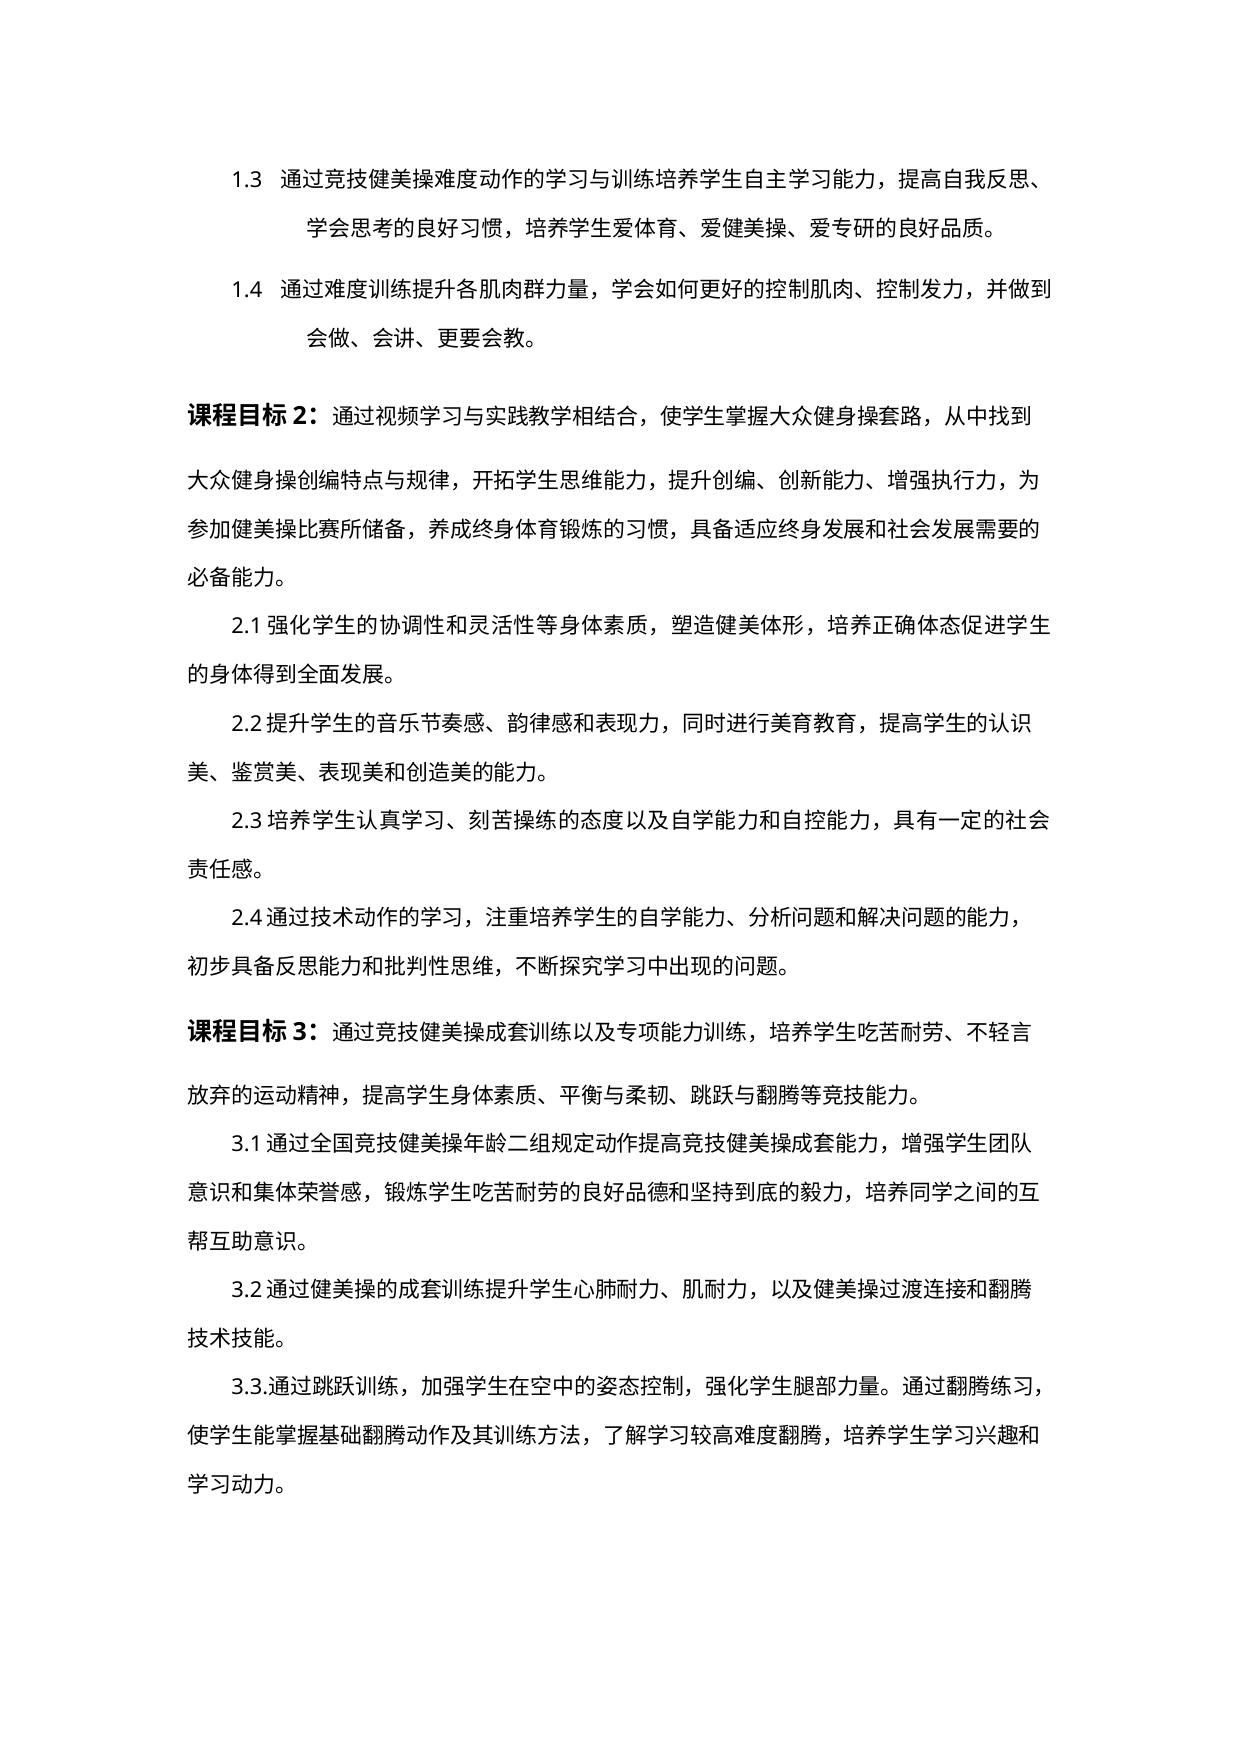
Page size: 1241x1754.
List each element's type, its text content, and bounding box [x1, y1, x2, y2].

text 2.4通过技术动作的学习，注重培养学生的自学能力、分析问题和解决问题的能力，初步具备反思能力和批判性思维，不断探究学习中出现的问题。 [187, 899, 1053, 981]
text 3.1通过全国竞技健美操年龄二组规定动作提高竞技健美操成套能力，增强学生团队意识和集体荣誉感，锻炼学生吃苦耐劳的良好品德和坚持到底的毅力，培养同学之间的互帮互助意识。 [187, 1126, 1053, 1256]
text 1.4 通过难度训练提升各肌肉群力量，学会如何更好的控制肌肉、控制发力，并做到会做、会讲、更要会教。 [231, 272, 1053, 353]
text 3.3.通过跳跃训练，加强学生在空中的姿态控制，强化学生腿部力量。通过翻腾练习，使学生能掌握基础翻腾动作及其训练方法，了解学习较高难度翻腾，培养学生学习兴趣和学习动力。 [187, 1369, 1053, 1499]
text 2.2提升学生的音乐节奏感、韵律感和表现力，同时进行美育教育，提高学生的认识美、鉴赏美、表现美和创造美的能力。 [187, 705, 1053, 787]
text 2.1强化学生的协调性和灵活性等身体素质，塑造健美体形，培养正确体态促进学生的身体得到全面发展。 [187, 608, 1053, 689]
text 课程目标3：通过竞技健美操成套训练以及专项能力训练，培养学生吃苦耐劳、不轻言放弃的运动精神，提高学生身体素质、平衡与柔韧、跳跃与翻腾等竞技能力。 [187, 997, 1053, 1110]
text 课程目标2：通过视频学习与实践教学相结合，使学生掌握大众健身操套路，从中找到大众健身操创编特点与规律，开拓学生思维能力，提升创编、创新能力、增强执行力，为参加健美操比赛所储备，养成终身体育锻炼的习惯，具备适应终身发展和社会发展需要的必备能力。 [187, 381, 1053, 592]
text 3.2通过健美操的成套训练提升学生心肺耐力、肌耐力，以及健美操过渡连接和翻腾技术技能。 [187, 1272, 1053, 1353]
text 2.3培养学生认真学习、刻苦操练的态度以及自学能力和自控能力，具有一定的社会责任感。 [187, 802, 1053, 884]
text 1.3 通过竞技健美操难度动作的学习与训练培养学生自主学习能力，提高自我反思、学会思考的良好习惯，培养学生爱体育、爱健美操、爱专研的良好品质。 [231, 162, 1053, 243]
